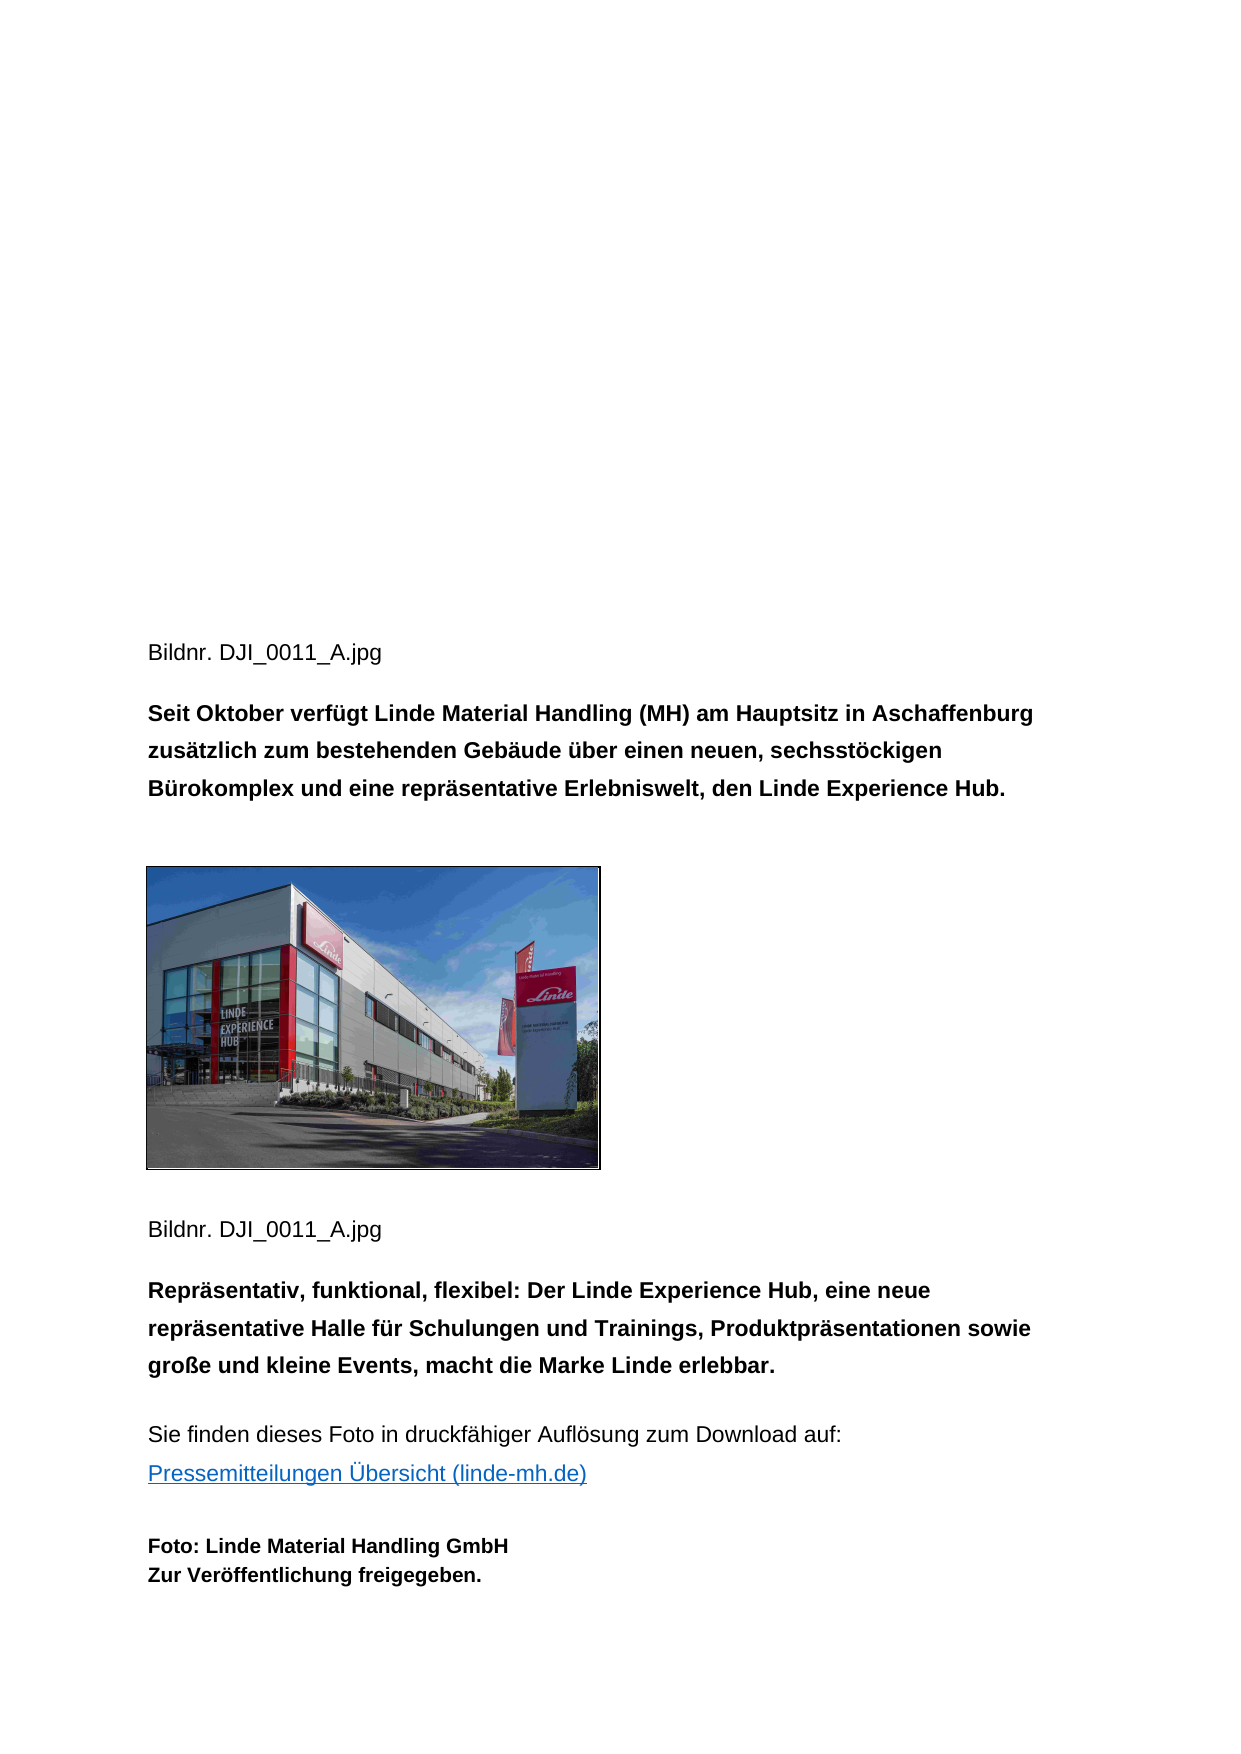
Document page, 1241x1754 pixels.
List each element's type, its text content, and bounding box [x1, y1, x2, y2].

text Pressemitteilungen Übersicht (linde-mh.de) [148, 1460, 1078, 1486]
text Seit Oktober verfügt Linde Material Handling (MH) am Hauptsitz in Aschaffenburg zusätzlich zum bestehenden Gebäude über einen neuen, sechsstöckigen Bürokomplex und eine repräsentative Erlebniswelt, den Linde Experience Hub. [148, 691, 1078, 804]
text Zur Veröffentlichung freigegeben. [148, 1557, 1078, 1587]
text Bildnr. DJI_0011_A.jpg [148, 638, 1061, 665]
text Repräsentativ, funktional, flexibel: Der Linde Experience Hub, eine neue repräsentative Halle für Schulungen und Trainings, Produktpräsentationen sowie große und kleine Events, macht die Marke Linde erlebbar. [148, 1268, 1078, 1381]
text Bildnr. DJI_0011_A.jpg [148, 1216, 1061, 1242]
picture [146, 867, 598, 1168]
text Sie finden dieses Foto in druckfähiger Auflösung zum Download auf: [148, 1421, 1078, 1447]
text Foto: Linde Material Handling GmbH [148, 1528, 1078, 1557]
